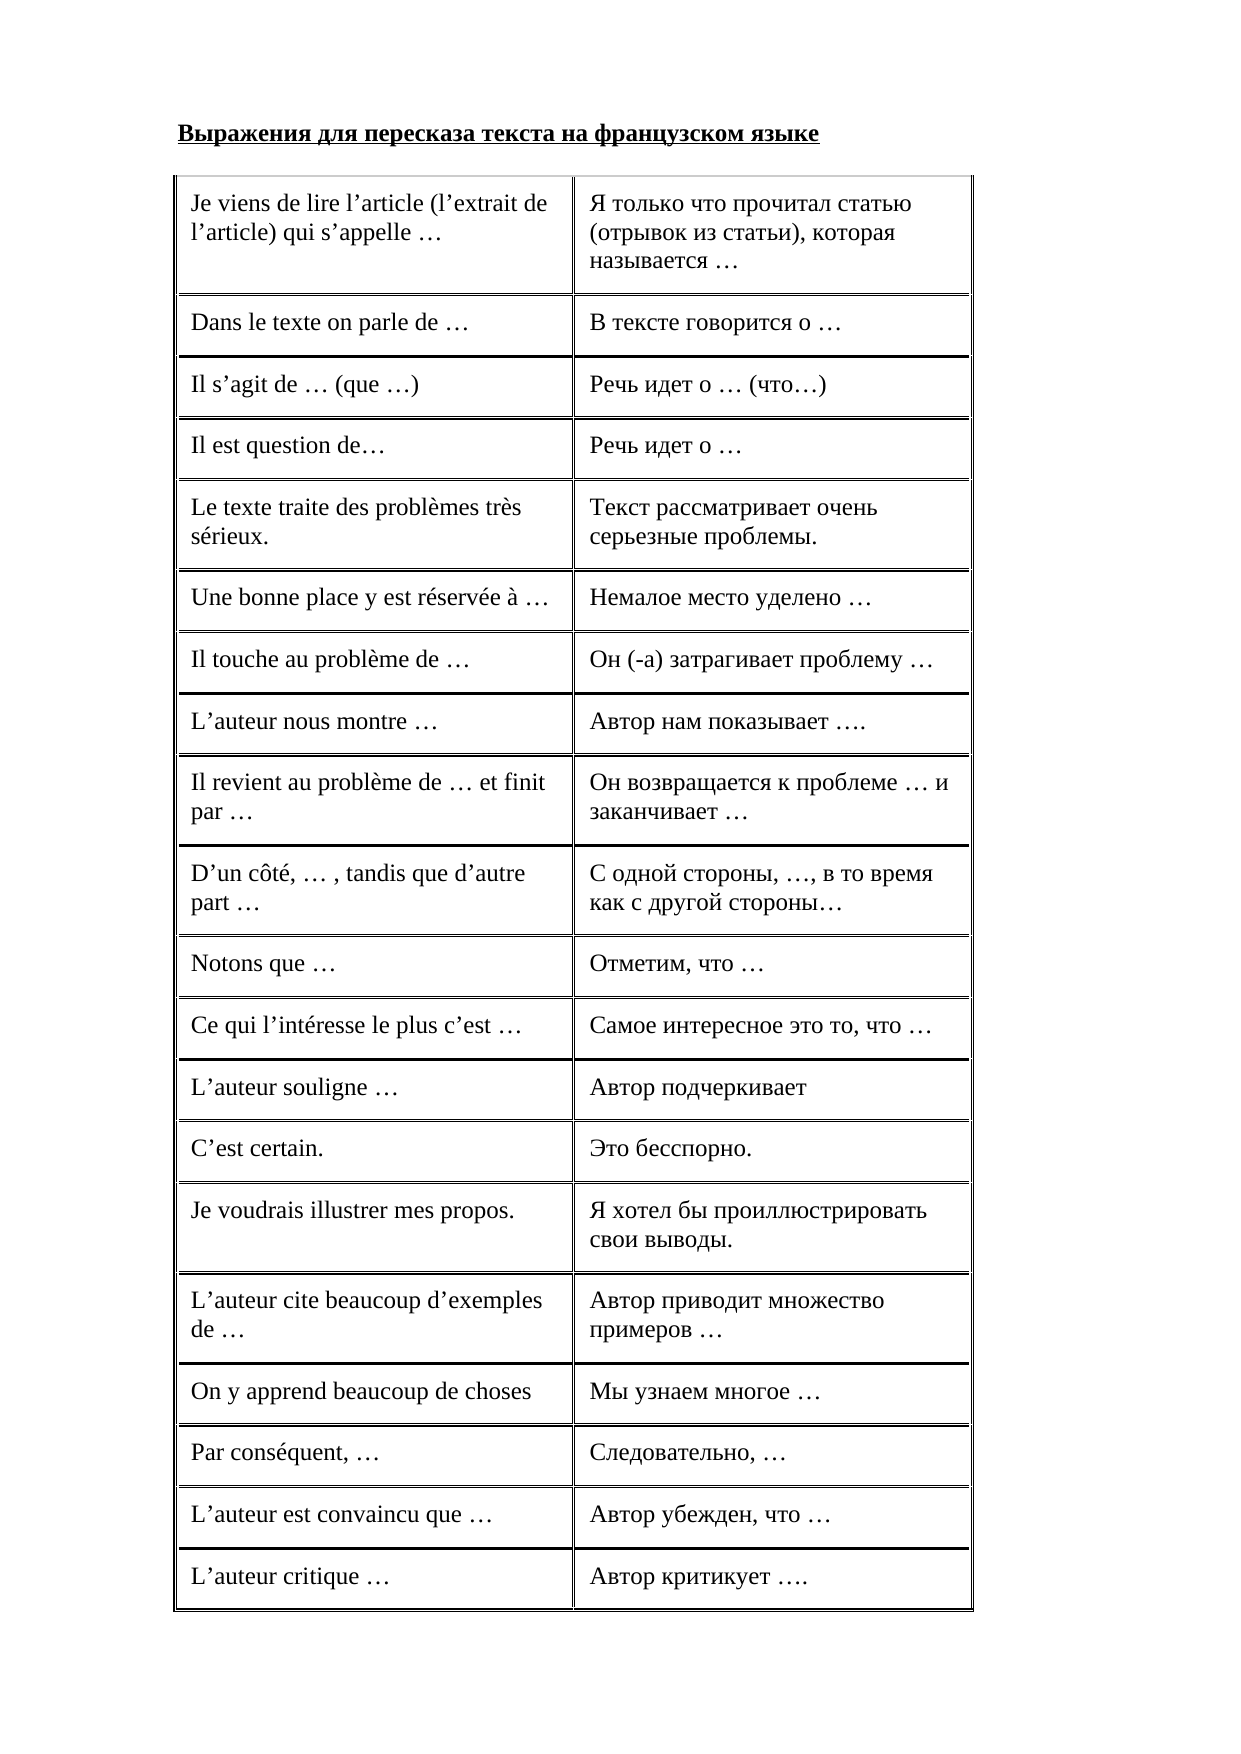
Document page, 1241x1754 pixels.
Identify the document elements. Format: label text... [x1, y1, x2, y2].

table_cell В тексте говорится о … [575, 293, 971, 354]
table_cell Notons que … [177, 934, 572, 996]
table_cell L’auteur critique … [177, 1547, 574, 1608]
table_cell Dans le texte on parle de … [177, 293, 572, 354]
table_cell Отметим, что … [575, 934, 971, 996]
table_cell Il s’agit de … (que …) [175, 355, 572, 416]
table_cell Le texte traite des problèmes très sérieux. [177, 478, 572, 568]
table_cell Ce qui l’intéresse le plus c’est … [177, 996, 572, 1057]
table_cell L’auteur nous montre … [177, 692, 572, 753]
table_cell L’auteur cite beaucoup d’exemples de … [177, 1271, 572, 1362]
table_cell Автор подчеркивает [575, 1058, 972, 1119]
table_cell Une bonne place y est réservée à … [175, 568, 574, 630]
table_cell Следовательно, … [574, 1423, 972, 1485]
table_header Je viens de lire l’article (l’extrait de l’article) qui s’appelle … [177, 177, 572, 293]
table_cell Je voudrais illustrer mes propos. [177, 1181, 572, 1271]
table_cell On y apprend beaucoup de choses [177, 1362, 572, 1423]
table_cell Il est question de… [177, 416, 572, 478]
table_header Я только что прочитал статью (отрывок из статьи), которая называется … [575, 177, 971, 293]
table_cell Это бесспорно. [575, 1119, 971, 1181]
table_cell Я хотел бы проиллюстрировать свои выводы. [575, 1181, 971, 1271]
table_cell Автор критикует …. [574, 1547, 971, 1608]
table_cell Немалое место уделено … [574, 568, 972, 630]
table_cell Par conséquent, … [175, 1423, 574, 1485]
table_cell L’auteur est convaincu que … [177, 1485, 572, 1547]
table_cell Автор нам показывает …. [575, 692, 971, 753]
table_cell Речь идет о … (что…) [575, 355, 972, 416]
table_cell Речь идет о … [575, 416, 971, 478]
text Выражения для пересказа текста на французском языке [177, 118, 1152, 147]
table_cell L’auteur souligne … [175, 1058, 572, 1119]
table_cell Мы узнаем многое … [575, 1362, 971, 1423]
table_cell Он (-а) затрагивает проблему … [575, 630, 971, 692]
table_cell Он возвращается к проблеме … и заканчивает … [574, 753, 972, 844]
table_cell Автор приводит множество примеров … [575, 1271, 971, 1362]
table_cell Автор убежден, что … [575, 1485, 971, 1547]
table_cell C’est certain. [177, 1119, 572, 1181]
table_cell С одной стороны, …, в то время как с другой стороны… [575, 844, 971, 934]
table_cell Il revient au problème de … et finit par … [175, 753, 574, 844]
table_cell Текст рассматривает очень серьезные проблемы. [575, 478, 971, 568]
table_cell Il touche au problème de … [177, 630, 572, 692]
table_cell D’un côté, … , tandis que d’autre part … [177, 844, 572, 934]
table_cell Самое интересное это то, что … [575, 996, 971, 1057]
